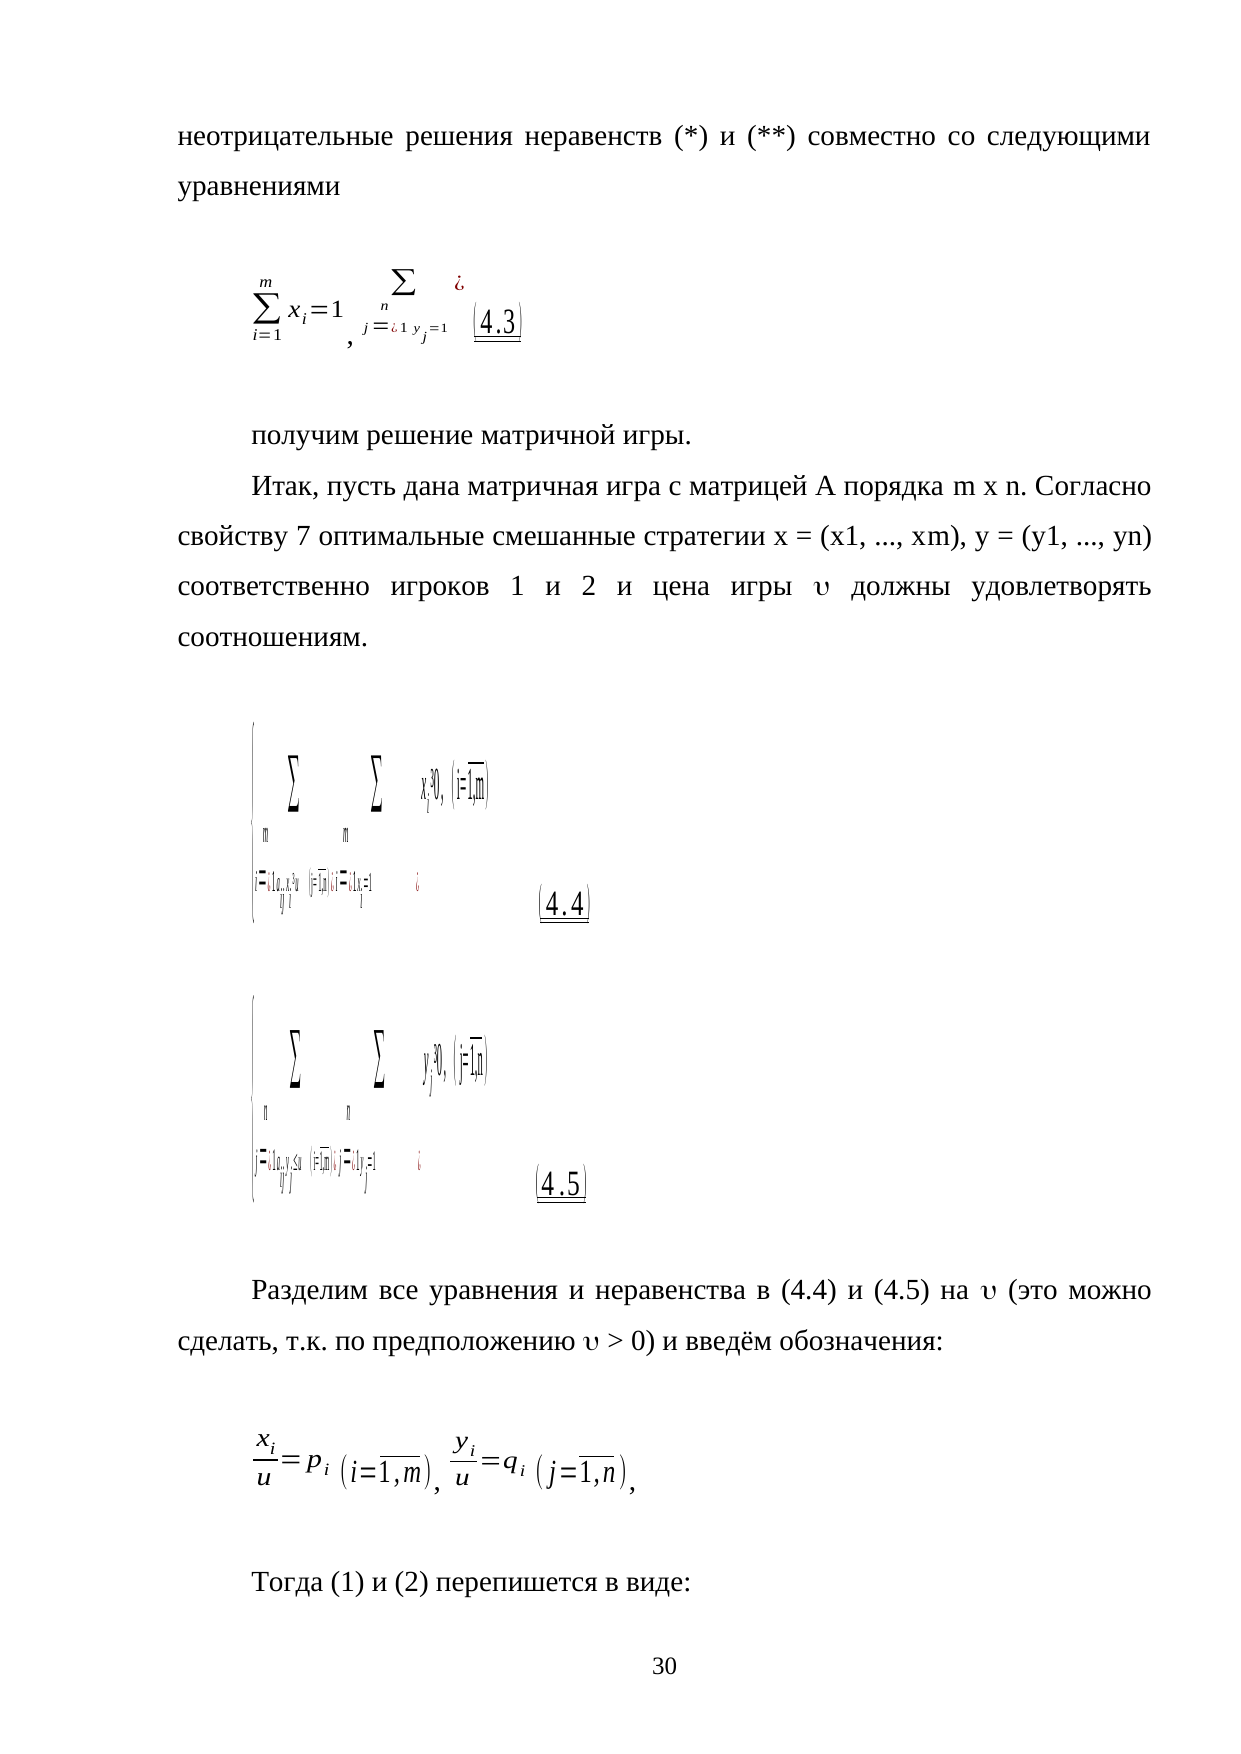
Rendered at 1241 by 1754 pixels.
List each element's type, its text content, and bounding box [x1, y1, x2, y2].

text Разделим все уравнения и неравенства в (4.4) и (4.5) на (это можно сделать, т.к. по предположению > 0) и введём обозначения: [177, 1272, 1152, 1356]
text получим решение матричной игры. [177, 417, 1152, 451]
text Итак, пусть дана матричная игра с матрицей А порядка m х n. Согласно свойству 7 оптимальные смешанные стратегии х = (х1, ..., хm), y = (y1, ..., yn) соответственно игроков 1 и 2 и цена игры должны удовлетворять соотношениям. [177, 468, 1152, 652]
text , [177, 269, 1152, 350]
text Тогда (1) и (2) перепишется в виде: [177, 1564, 1152, 1597]
text , , [177, 1423, 1152, 1497]
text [177, 118, 1152, 202]
